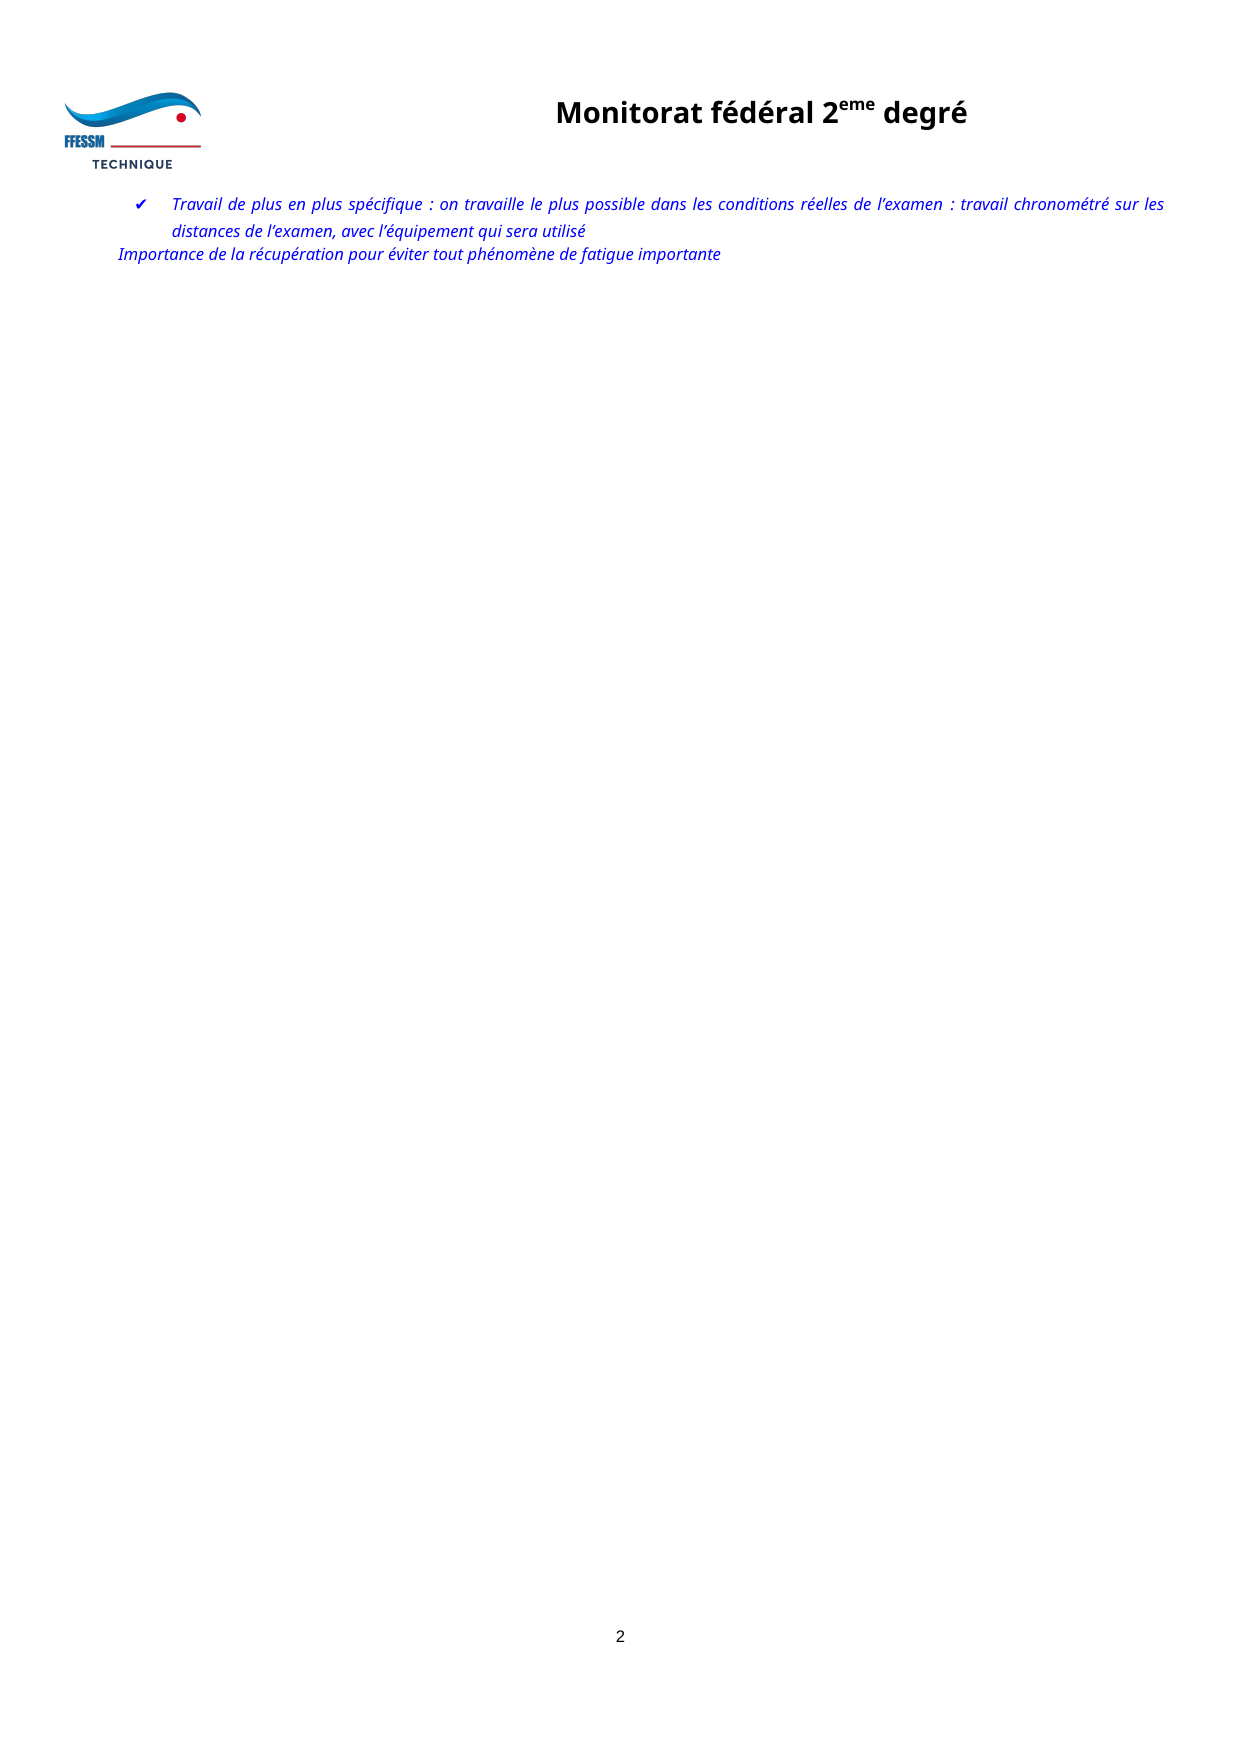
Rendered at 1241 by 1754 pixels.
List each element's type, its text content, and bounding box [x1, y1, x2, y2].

list Travail de plus en plus spécifique : on travaille le plus possible dans les conditions réelles de l’examen : travail chronométré sur les distances de l’examen, avec l’équipement qui sera utilisé [134, 185, 1166, 242]
text Importance de la récupération pour éviter tout phénomène de fatigue importante [118, 242, 1181, 265]
picture [25, 26, 242, 237]
